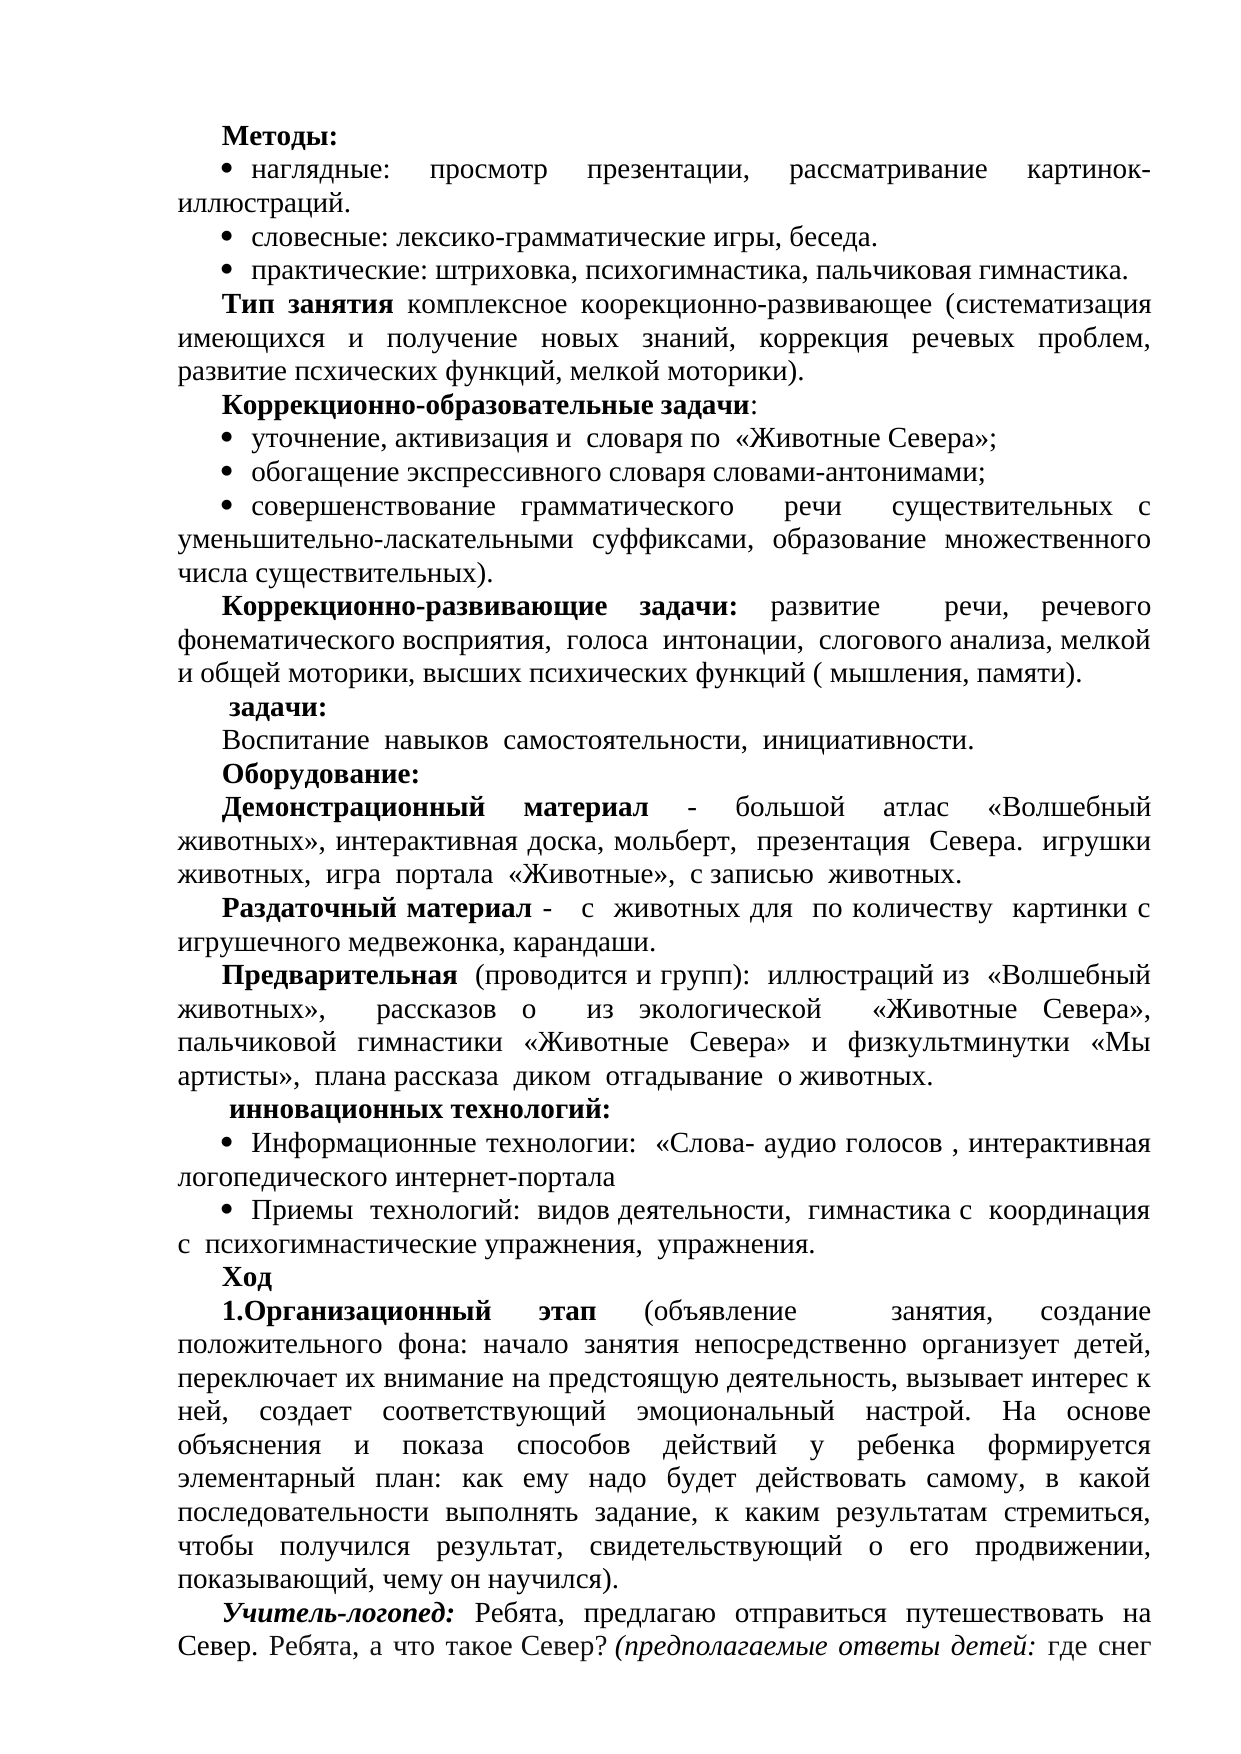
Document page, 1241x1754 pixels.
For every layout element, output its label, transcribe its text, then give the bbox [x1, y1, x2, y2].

text Оборудование: [177, 756, 1152, 789]
list Информационные технологии: «Слова- аудио голосов , интерактивная логопедического интернет-портала [177, 1125, 1152, 1192]
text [177, 1595, 1152, 1662]
text Раздаточный материал - с животных для по количеству картинки с игрушечного медвежонка, карандаши. [177, 890, 1152, 957]
list наглядные: просмотр презентации, рассматривание картинок- иллюстраций. [177, 152, 1152, 219]
list обогащение экспрессивного словаря словами-антонимами; [177, 454, 1152, 488]
text Предварительная (проводится и групп): иллюстраций из «Волшебный животных», рассказов о из экологической «Животные Севера», пальчиковой гимнастики «Животные Севера» и физкультминутки «Мы артисты», плана рассказа диком отгадывание о животных. [177, 957, 1152, 1091]
text 1.Организационный этап (объявление занятия, создание положительного фона: начало занятия непосредственно организует детей, переключает их внимание на предстоящую деятельность, вызывает интерес к ней, создает соответствующий эмоциональный настрой. На основе объяснения и показа способов действий у ребенка формируется элементарный план: как ему надо будет действовать самому, в какой последовательности выполнять задание, к каким результатам стремиться, чтобы получился результат, свидетельствующий о его продвижении, показывающий, чему он научился). [177, 1293, 1152, 1595]
text инновационных технологий: [177, 1091, 1152, 1125]
text Коррекционно-образовательные задачи: [177, 387, 1152, 420]
text Воспитание навыков самостоятельности, инициативности. [177, 722, 1152, 756]
text Коррекционно-развивающие задачи: развитие речи, речевого фонематического восприятия, голоса интонации, слогового анализа, мелкой и общей моторики, высших психических функций ( мышления, памяти). [177, 588, 1152, 689]
list словесные: лексико-грамматические игры, беседа. [177, 219, 1152, 252]
text задачи: [177, 689, 1152, 722]
list уточнение, активизация и словаря по «Животные Севера»; [177, 420, 1152, 454]
list совершенствование грамматического речи существительных с уменьшительно-ласкательными суффиксами, образование множественного числа существительных). [177, 488, 1152, 588]
text Демонстрационный материал - большой атлас «Волшебный животных», интерактивная доска, мольберт, презентация Севера. игрушки животных, игра портала «Животные», с записью животных. [177, 789, 1152, 890]
text Тип занятия комплексное коорекционно-развивающее (систематизация имеющихся и получение новых знаний, коррекция речевых проблем, развитие псхических функций, мелкой моторики). [177, 286, 1152, 387]
list Приемы технологий: видов деятельности, гимнастика с координация с психогимнастические упражнения, упражнения. [177, 1192, 1152, 1259]
text Ход [177, 1259, 1152, 1293]
list практические: штриховка, психогимнастика, пальчиковая гимнастика. [177, 252, 1152, 286]
text Методы: [177, 118, 1152, 152]
